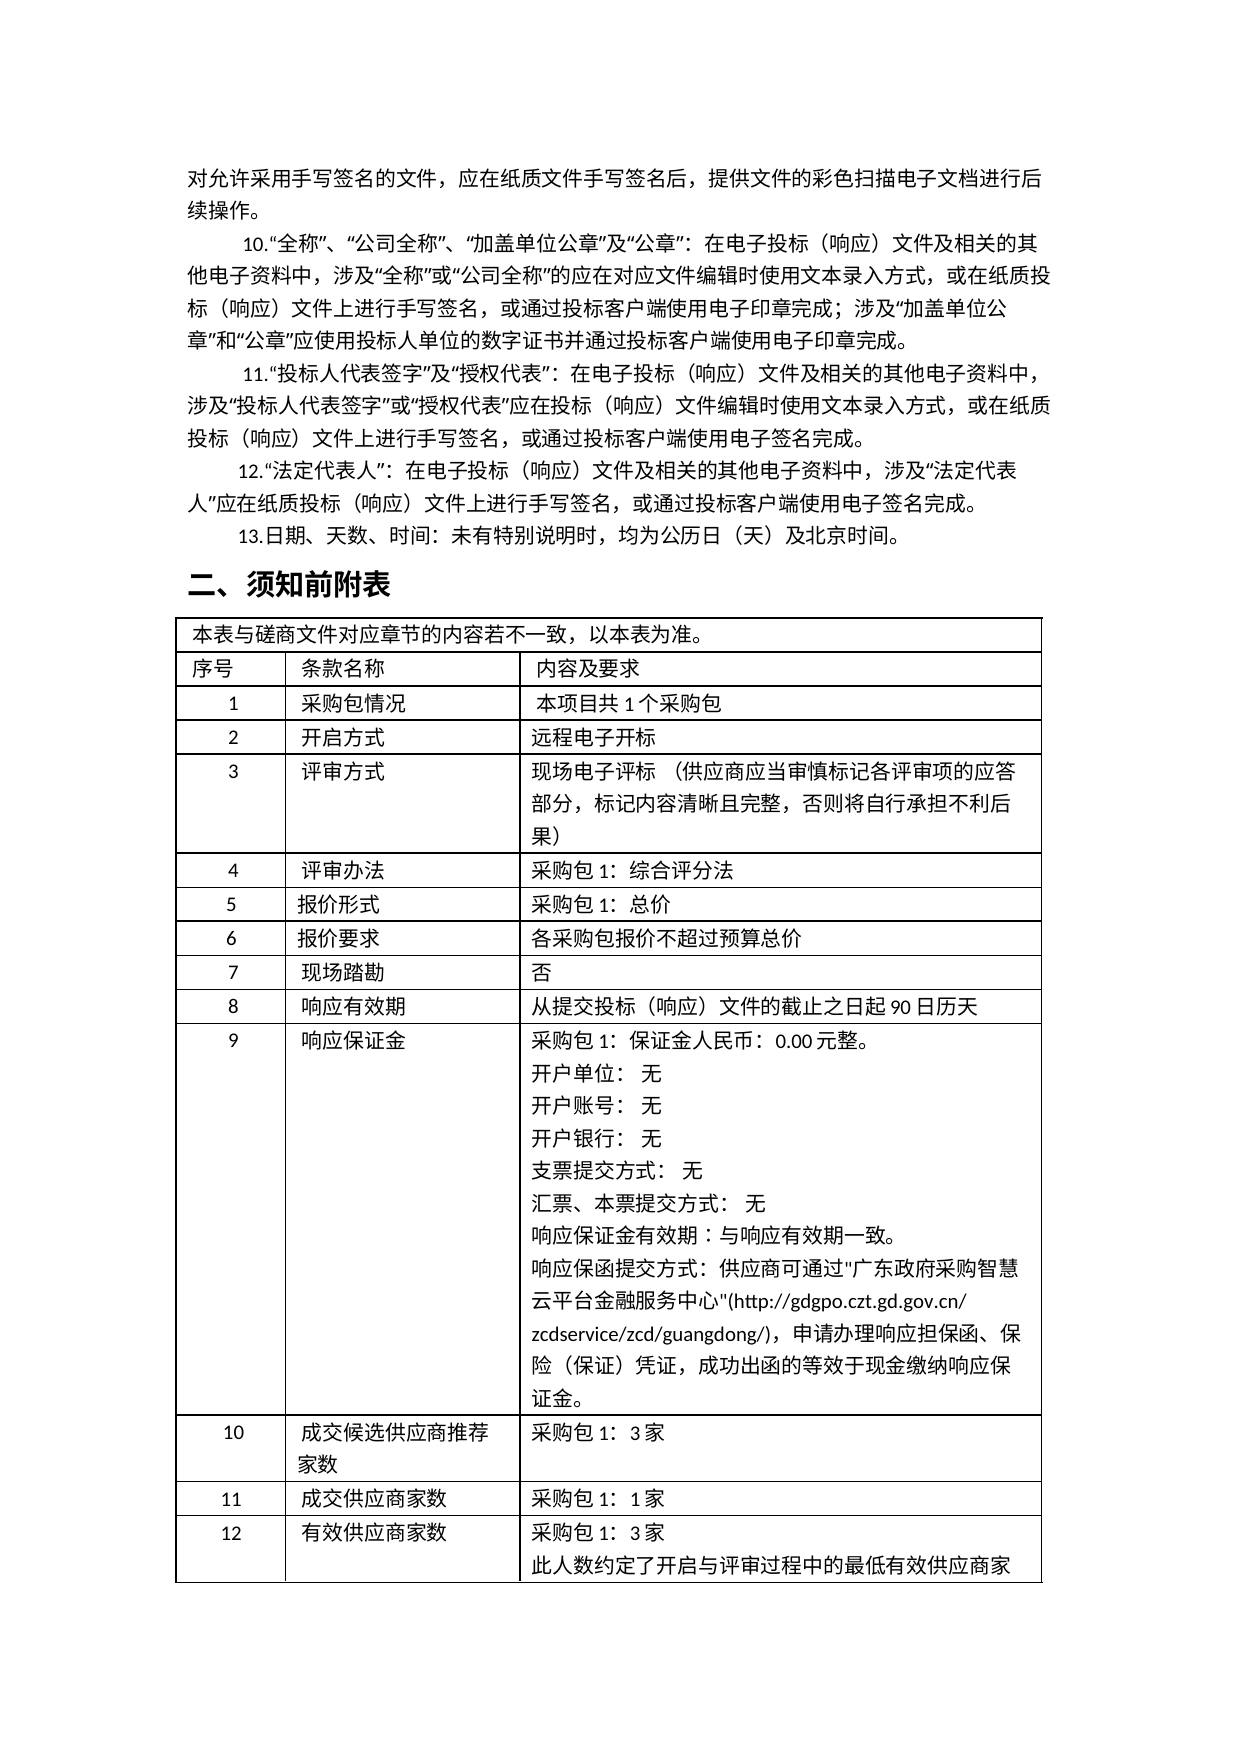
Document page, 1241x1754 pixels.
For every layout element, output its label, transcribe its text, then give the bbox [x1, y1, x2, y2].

table_cell 12 [177, 1516, 285, 1581]
table_cell 评审办法 [286, 854, 519, 886]
table_cell 2 [177, 721, 285, 753]
table_header 本表与磋商文件对应章节的内容若不一致，以本表为准。 [177, 619, 1041, 651]
table_cell 现场电子评标 （供应商应当审慎标记各评审项的应答部分，标记内容清晰且完整，否则将自行承担不利后果） [521, 755, 1041, 852]
text 11.“投标人代表签字”及“授权代表”：在电子投标（响应）文件及相关的其他电子资料中，涉及“投标人代表签字”或“授权代表”应在投标（响应）文件编辑时使用文本录入方式，或在纸质投标（响应）文件上进行手写签名，或通过投标客户端使用电子签名完成。 [187, 357, 1053, 454]
table_cell 9 [177, 1024, 285, 1414]
table_cell 4 [177, 854, 285, 886]
table_cell 远程电子开标 [521, 721, 1041, 753]
text 12.“法定代表人”：在电子投标（响应）文件及相关的其他电子资料中，涉及“法定代表人”应在纸质投标（响应）文件上进行手写签名，或通过投标客户端使用电子签名完成。 [187, 454, 1053, 519]
table_cell 条款名称 [286, 653, 519, 685]
text 13.日期、天数、时间：未有特别说明时，均为公历日（天）及北京时间。 [187, 519, 1053, 552]
table_cell 响应有效期 [286, 990, 519, 1023]
table_cell 采购包1：3家 [521, 1416, 1041, 1481]
table_cell 各采购包报价不超过预算总价 [521, 922, 1041, 954]
table_cell 评审方式 [286, 755, 519, 852]
table_cell 采购包1：保证金人民币：0.00元整。 开户单位： 无 开户账号： 无 开户银行： 无 支票提交方式： 无 汇票、本票提交方式： 无 响应保证金有效期∶与响应有效期一致。 响应保函提交方式：供应商可通过"广东政府采购智慧云平台金融服务中心"(http://gdgpo.czt.gd.gov.cn/zcdservice/zcd/guangdong/)，申请办理响应担保函、保险（保证）凭证，成功出函的等效于现金缴纳响应保证金。 [521, 1024, 1041, 1414]
table_cell 成交候选供应商推荐家数 [286, 1416, 519, 1481]
table_cell 11 [177, 1482, 285, 1515]
table_cell 成交供应商家数 [286, 1482, 519, 1515]
text 10.“全称”、“公司全称”、“加盖单位公章”及“公章”：在电子投标（响应）文件及相关的其他电子资料中，涉及“全称”或“公司全称”的应在对应文件编辑时使用文本录入方式，或在纸质投标（响应）文件上进行手写签名，或通过投标客户端使用电子印章完成；涉及“加盖单位公章”和“公章”应使用投标人单位的数字证书并通过投标客户端使用电子印章完成。 [187, 227, 1053, 357]
table_cell 10 [177, 1416, 285, 1481]
table_cell 响应保证金 [286, 1024, 519, 1414]
table_cell 8 [177, 990, 285, 1023]
text 二、须知前附表 [187, 552, 1053, 617]
table_cell 7 [177, 956, 285, 988]
table_cell 否 [521, 956, 1041, 988]
table_cell 报价要求 [286, 922, 519, 954]
table_cell 开启方式 [286, 721, 519, 753]
table_cell 6 [177, 922, 285, 954]
table_cell 现场踏勘 [286, 956, 519, 988]
table_cell 报价形式 [286, 888, 519, 920]
table_cell 采购包1：综合评分法 [521, 854, 1041, 886]
table_cell 序号 [177, 653, 285, 685]
table_cell 采购包1：1家 [521, 1482, 1041, 1515]
table_cell 内容及要求 [521, 653, 1041, 685]
table_cell 3 [177, 755, 285, 852]
table_cell 5 [177, 888, 285, 920]
table_cell 有效供应商家数 [286, 1516, 519, 1581]
table_cell 采购包情况 [286, 687, 519, 719]
table_cell 1 [177, 687, 285, 719]
table_cell 从提交投标（响应）文件的截止之日起90日历天 [521, 990, 1041, 1023]
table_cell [521, 1516, 1041, 1581]
table_cell 本项目共1个采购包 [521, 687, 1041, 719]
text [187, 162, 1053, 227]
table_cell 采购包1：总价 [521, 888, 1041, 920]
